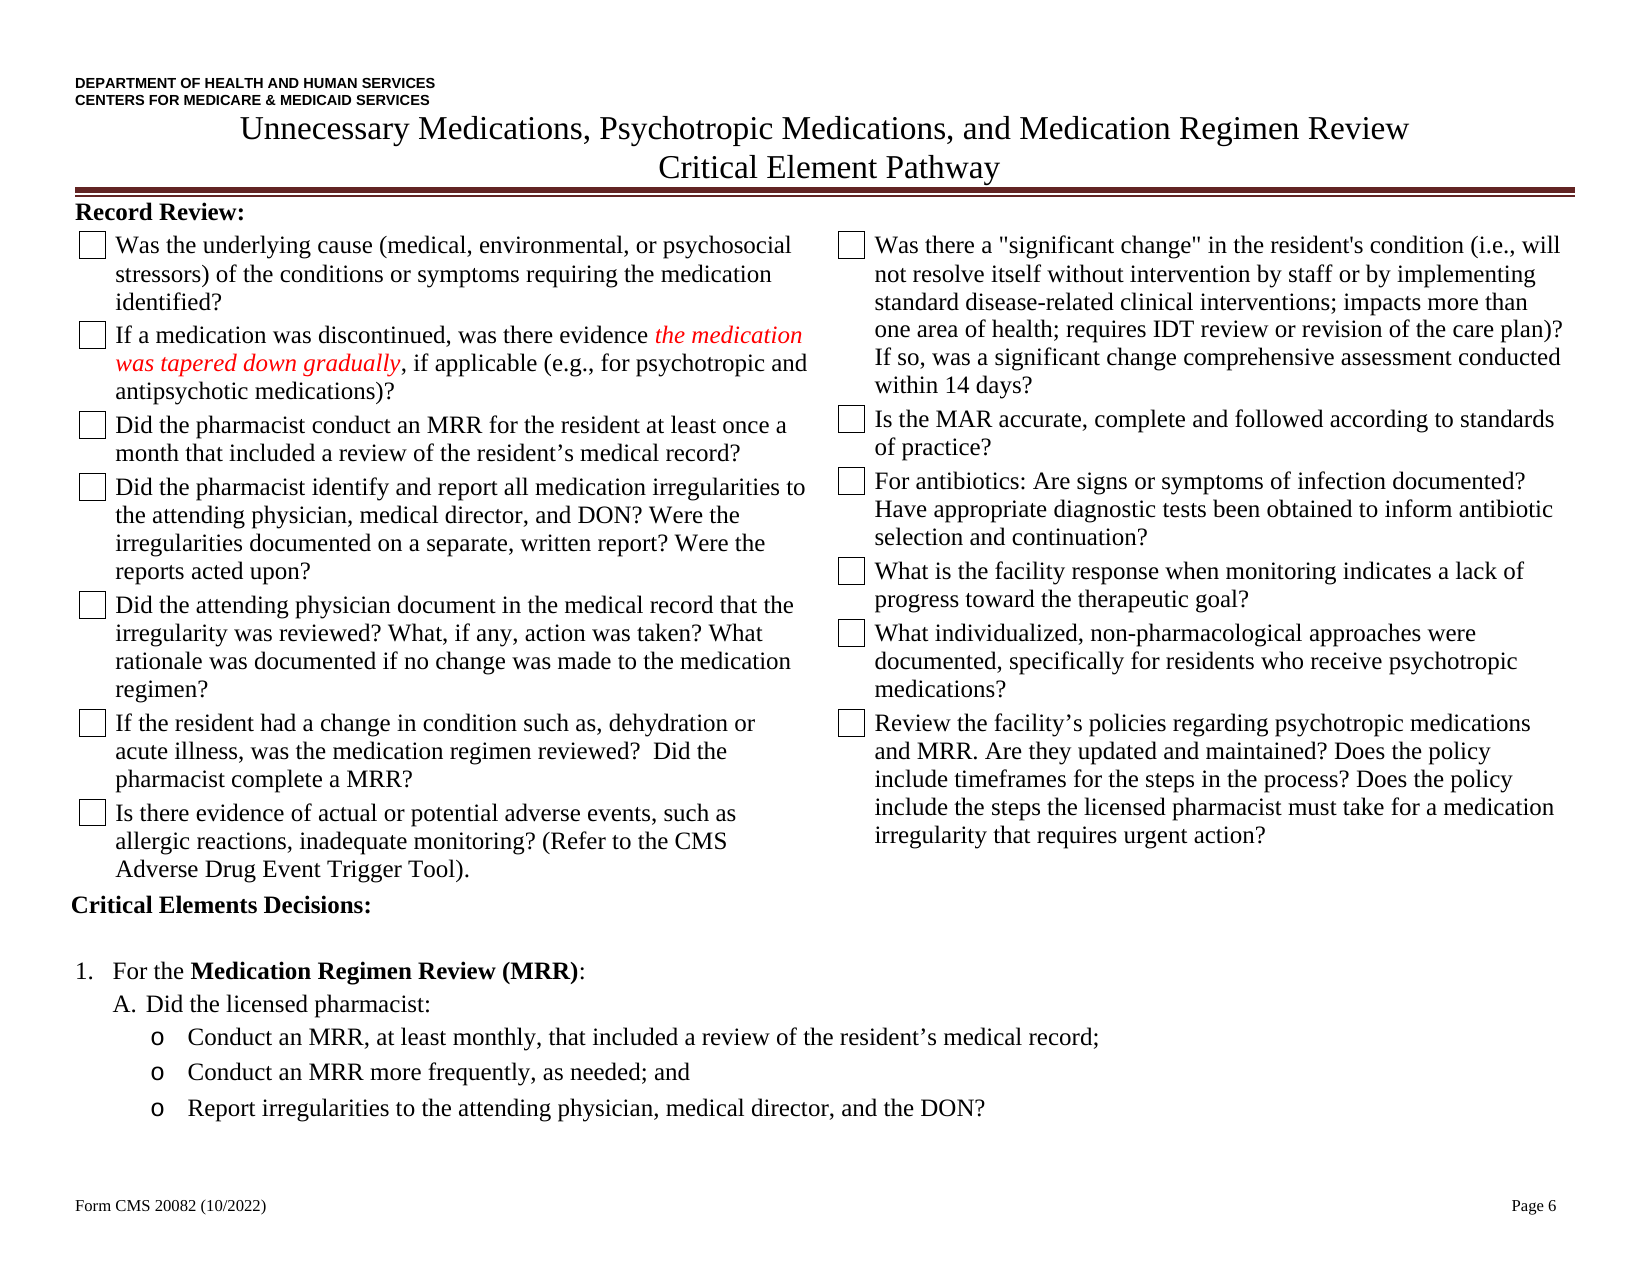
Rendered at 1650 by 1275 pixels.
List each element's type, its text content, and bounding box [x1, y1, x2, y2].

table_header Was the underlying cause (medical, environmental, or psychosocial stressors) of the conditions or symptoms requiring the medication identified? If a medication was discontinued, was there evidence the medication was tapered down gradually, if applicable (e.g., for psychotropic and antipsychotic medications)? Did the pharmacist conduct an MRR for the resident at least once a month that included a review of the resident’s medical record? Did the pharmacist identify and report all medication irregularities to the attending physician, medical director, and DON? Were the irregularities documented on a separate, written report? Were the reports acted upon? Did the attending physician document in the medical record that the irregularity was reviewed? What, if any, action was taken? What rationale was documented if no change was made to the medication regimen? If the resident had a change in condition such as, dehydration or acute illness, was the medication regimen reviewed? Did the pharmacist complete a MRR? Is there evidence of actual or potential adverse events, such as allergic reactions, inadequate monitoring? (Refer to the CMS Adverse Drug Event Trigger Tool). [66, 225, 825, 890]
table_header Was there a "significant change" in the resident's condition (i.e., will not resolve itself without intervention by staff or by implementing standard disease-related clinical interventions; impacts more than one area of health; requires IDT review or revision of the care plan)? If so, was a significant change comprehensive assessment conducted within 14 days? Is the MAR accurate, complete and followed according to standards of practice? For antibiotics: Are signs or symptoms of infection documented? Have appropriate diagnostic tests been obtained to inform antibiotic selection and continuation? What is the facility response when monitoring indicates a lack of progress toward the therapeutic goal? What individualized, non-pharmacological approaches were documented, specifically for residents who receive psychotropic medications? Review the facility’s policies regarding psychotropic medications and MRR. Are they updated and maintained? Does the policy include timeframes for the steps in the process? Does the policy include the steps the licensed pharmacist must take for a medication irregularity that requires urgent action? [825, 225, 1575, 890]
list Conduct an MRR more frequently, as needed; and [150, 1057, 1575, 1088]
text Critical Elements Decisions: [71, 890, 1575, 918]
text Record Review: [75, 197, 1575, 225]
list Report irregularities to the attending physician, medical director, and the DON? [150, 1093, 1575, 1123]
list Did the licensed pharmacist: [112, 989, 1575, 1018]
list Conduct an MRR, at least monthly, that included a review of the resident’s medical record; [150, 1022, 1575, 1053]
list For the Medication Regimen Review (MRR): [75, 956, 1575, 984]
